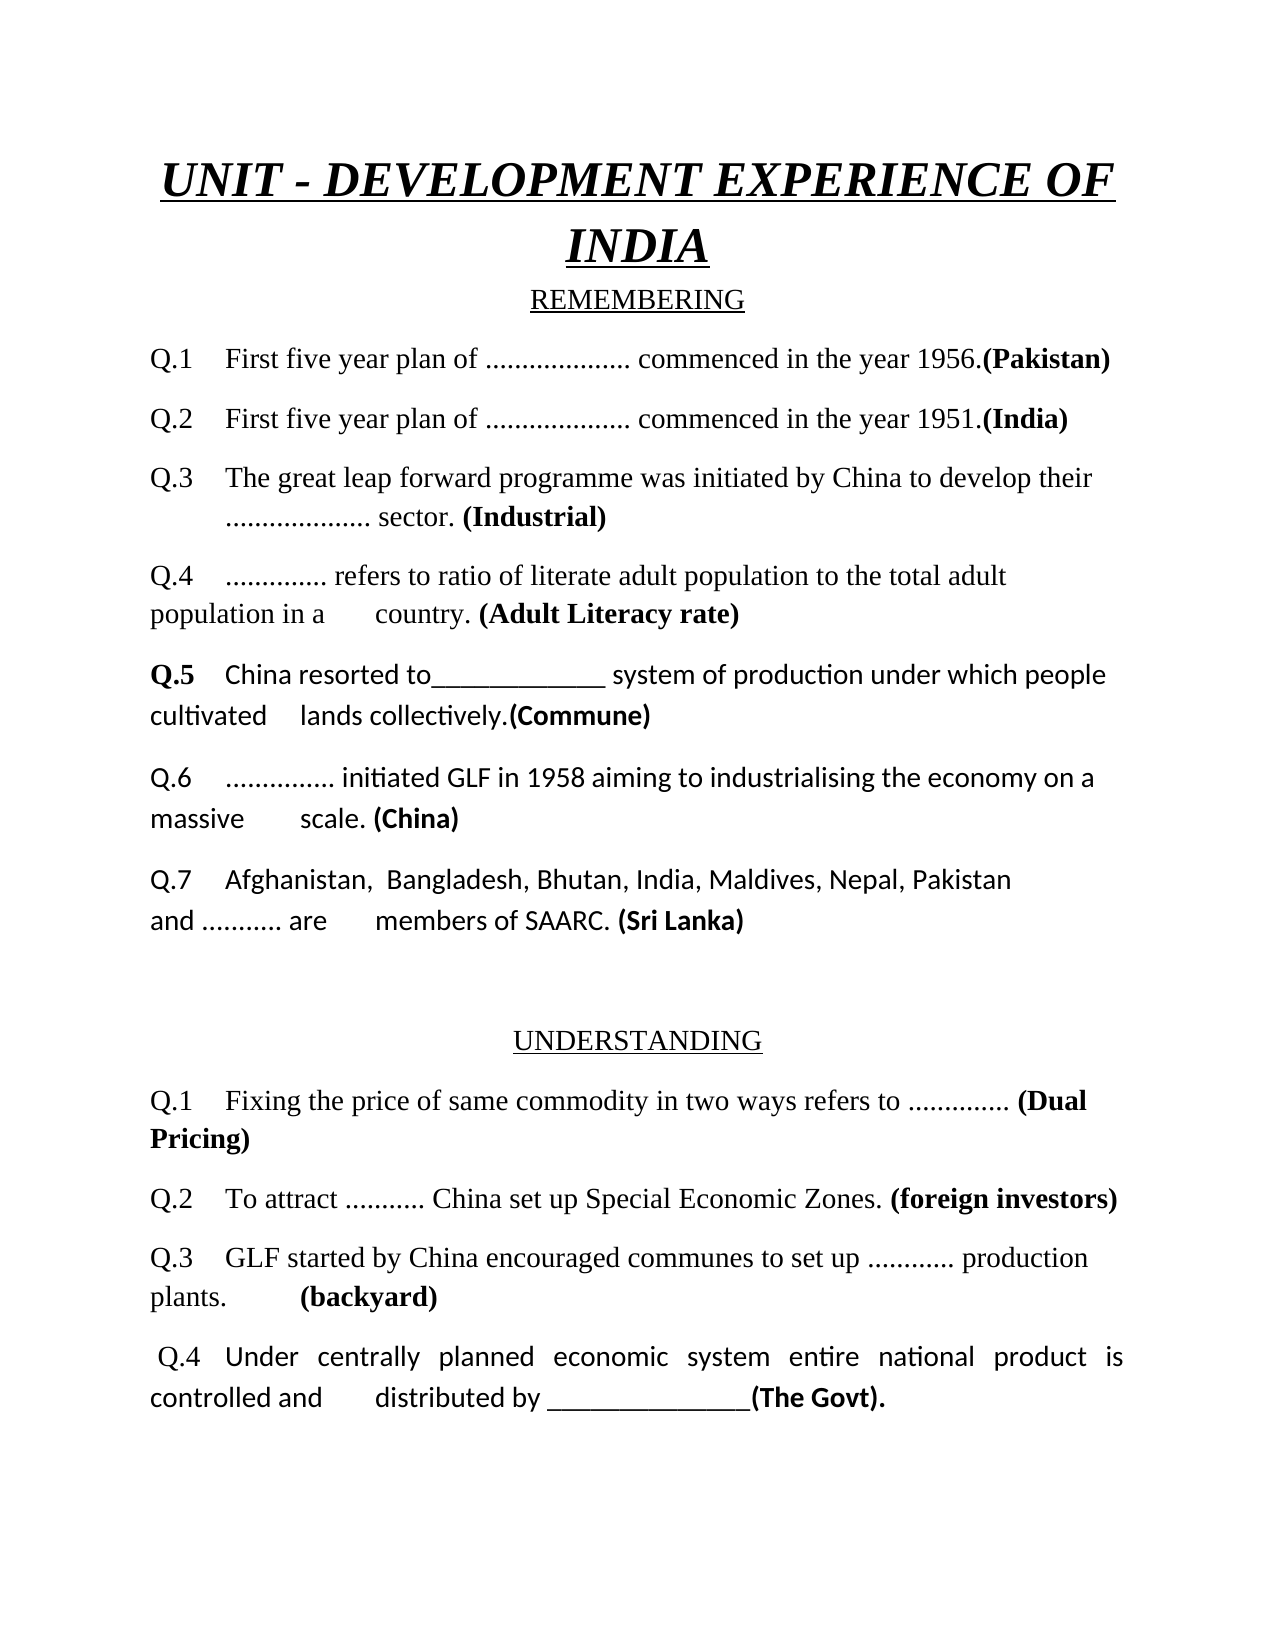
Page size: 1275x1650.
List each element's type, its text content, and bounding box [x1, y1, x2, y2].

text Q.6 ............... initiated GLF in 1958 aiming to industrialising the economy on a massive scale. (China) [150, 759, 1125, 835]
text Q.1 Fixing the price of same commodity in two ways refers to .............. (Dual Pricing) [150, 1083, 1125, 1155]
text UNIT - DEVELOPMENT EXPERIENCE OF INDIA [150, 150, 1125, 273]
text Q.4 Under centrally planned economic system entire national product is controlled and distributed by ______________(The Govt). [150, 1338, 1125, 1415]
text UNDERSTANDING [150, 1023, 1125, 1057]
text REMEMBERING [150, 282, 1125, 316]
text Q.5 China resorted to____________ system of production under which people cultivated lands collectively.(Commune) [150, 656, 1125, 733]
text Q.3 GLF started by China encouraged communes to set up ............ production plants. (backyard) [150, 1240, 1125, 1312]
text Q.3 The great leap forward programme was initiated by China to develop their .................... sector. (Industrial) [150, 460, 1125, 532]
text Q.1 First five year plan of .................... commenced in the year 1956.(Pakistan) [150, 341, 1125, 375]
text Q.4 .............. refers to ratio of literate adult population to the total adult population in a country. (Adult Literacy rate) [150, 558, 1125, 630]
text Q.7 Afghanistan, Bangladesh, Bhutan, India, Maldives, Nepal, Pakistan and ........... are members of SAARC. (Sri Lanka) [150, 861, 1125, 938]
text Q.2 To attract ........... China set up Special Economic Zones. (foreign investors) [150, 1181, 1125, 1214]
text Q.2 First five year plan of .................... commenced in the year 1951.(India) [150, 401, 1125, 434]
